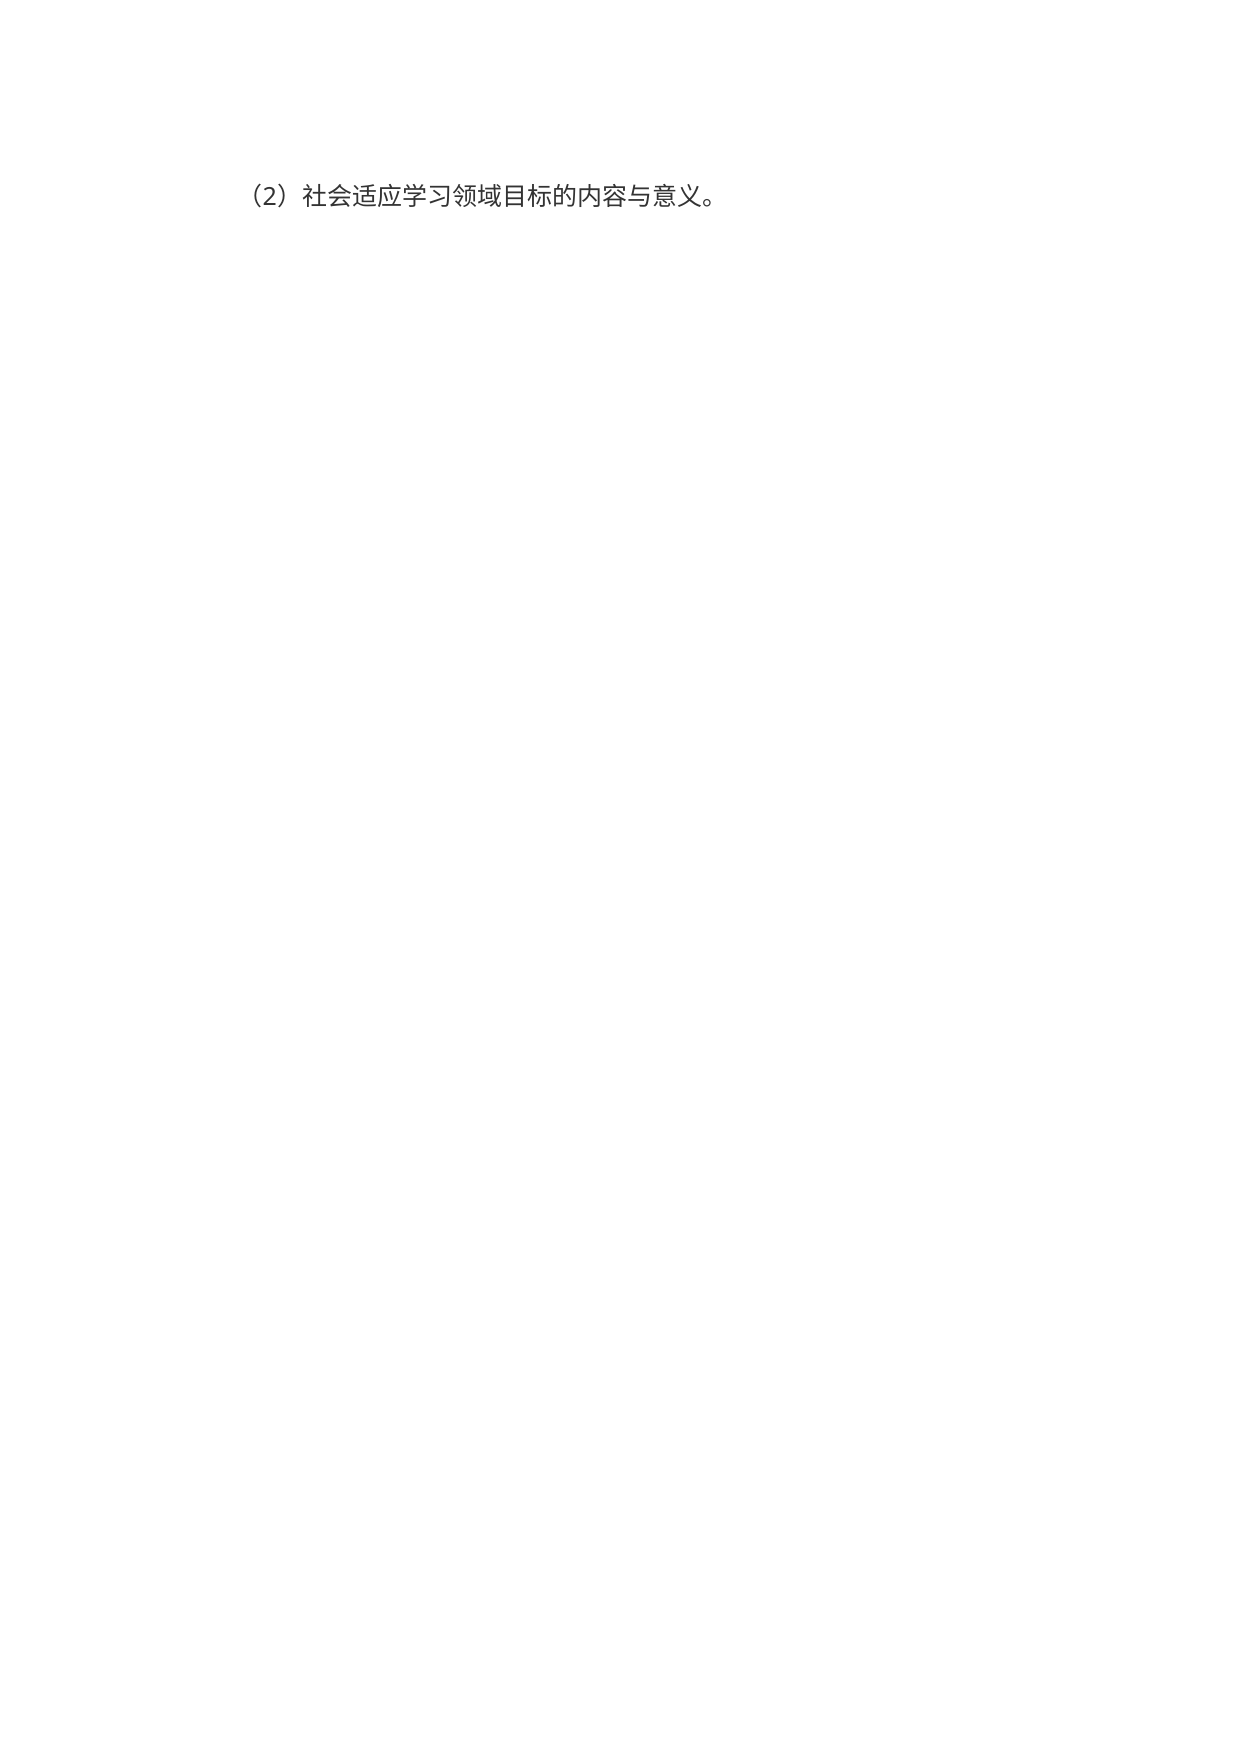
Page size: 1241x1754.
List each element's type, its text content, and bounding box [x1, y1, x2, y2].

text （2）社会适应学习领域目标的内容与意义。 [187, 162, 1053, 227]
